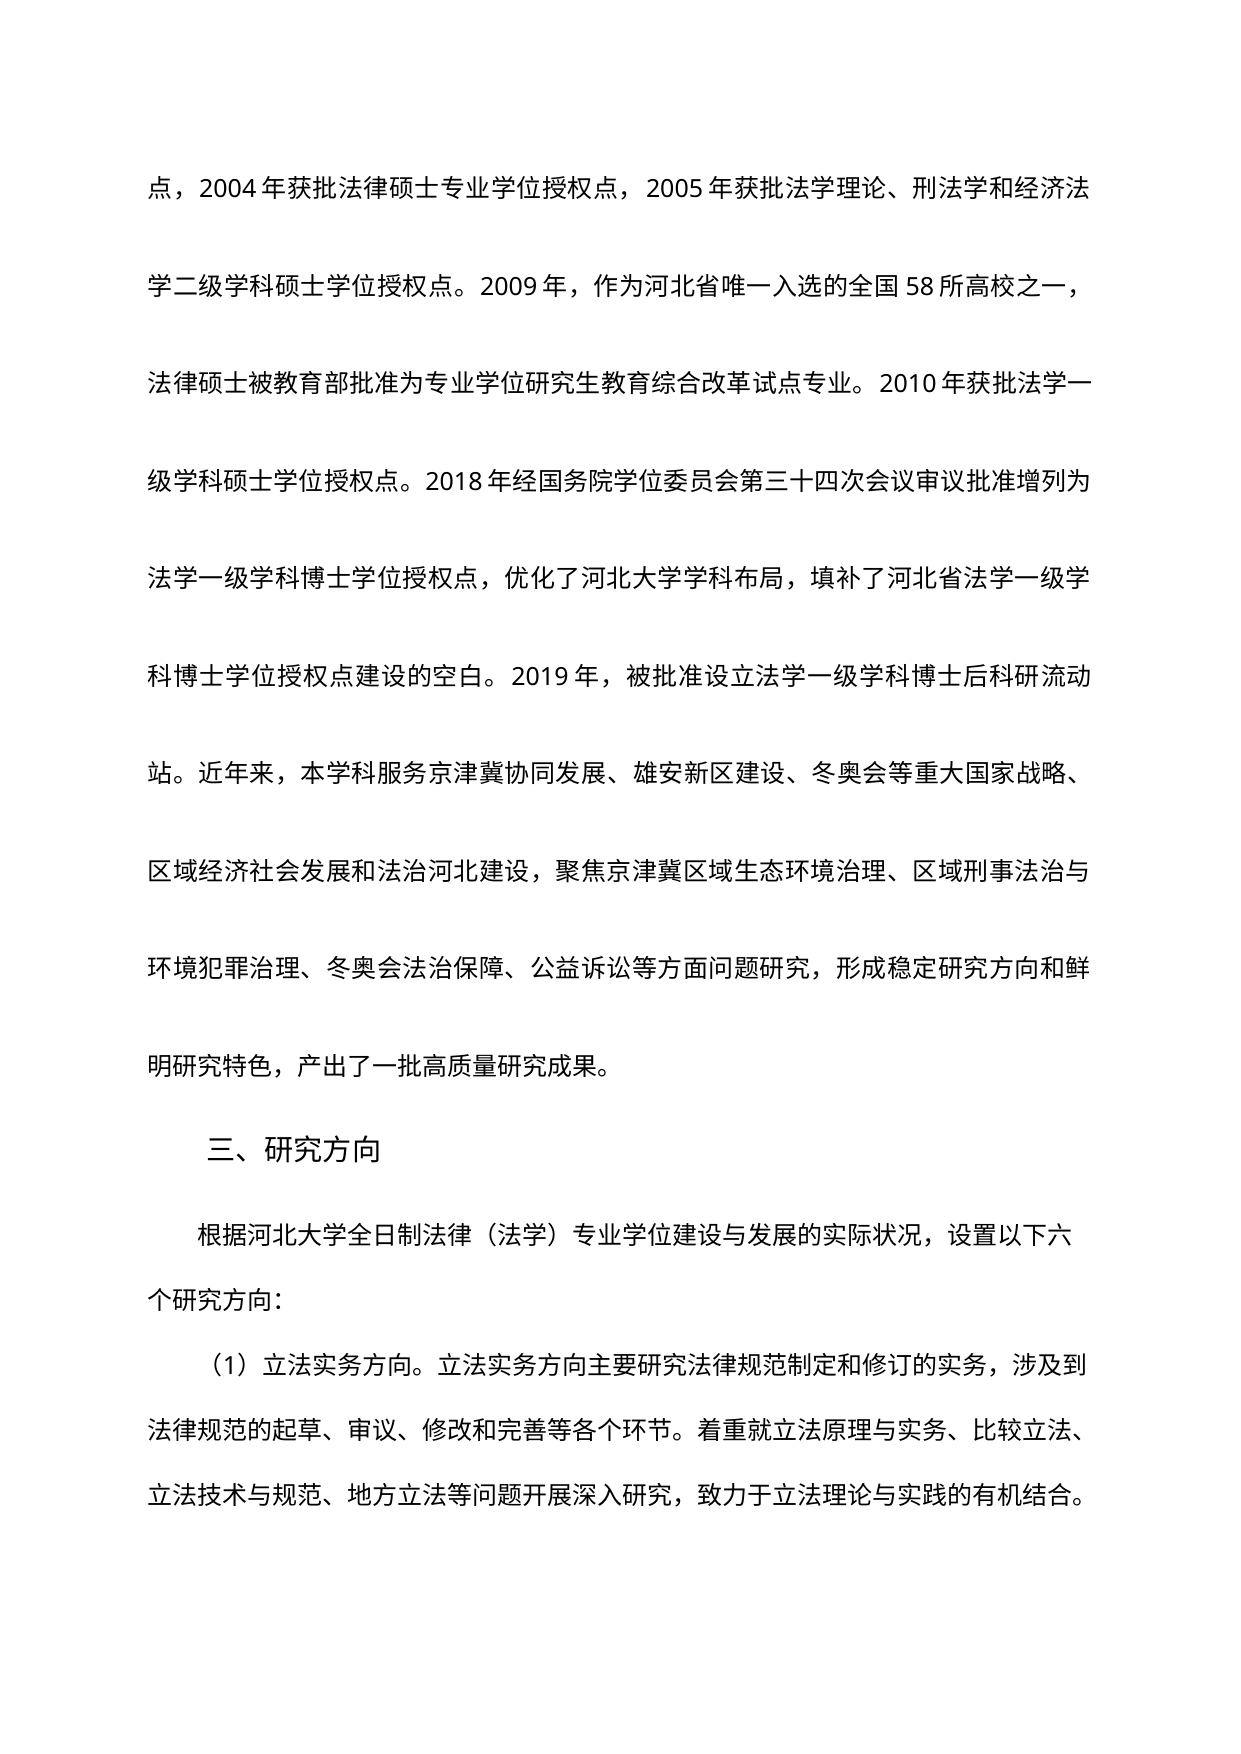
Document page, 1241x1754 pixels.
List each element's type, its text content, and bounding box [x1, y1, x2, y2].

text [148, 154, 1092, 1097]
text 三、研究方向 [148, 1115, 1092, 1180]
list （1）立法实务方向。立法实务方向主要研究法律规范制定和修订的实务，涉及到法律规范的起草、审议、修改和完善等各个环节。着重就立法原理与实务、比较立法、立法技术与规范、地方立法等问题开展深入研究，致力于立法理论与实践的有机结合。 [148, 1331, 1092, 1591]
text 根据河北大学全日制法律（法学）专业学位建设与发展的实际状况，设置以下六个研究方向： [148, 1201, 1092, 1331]
